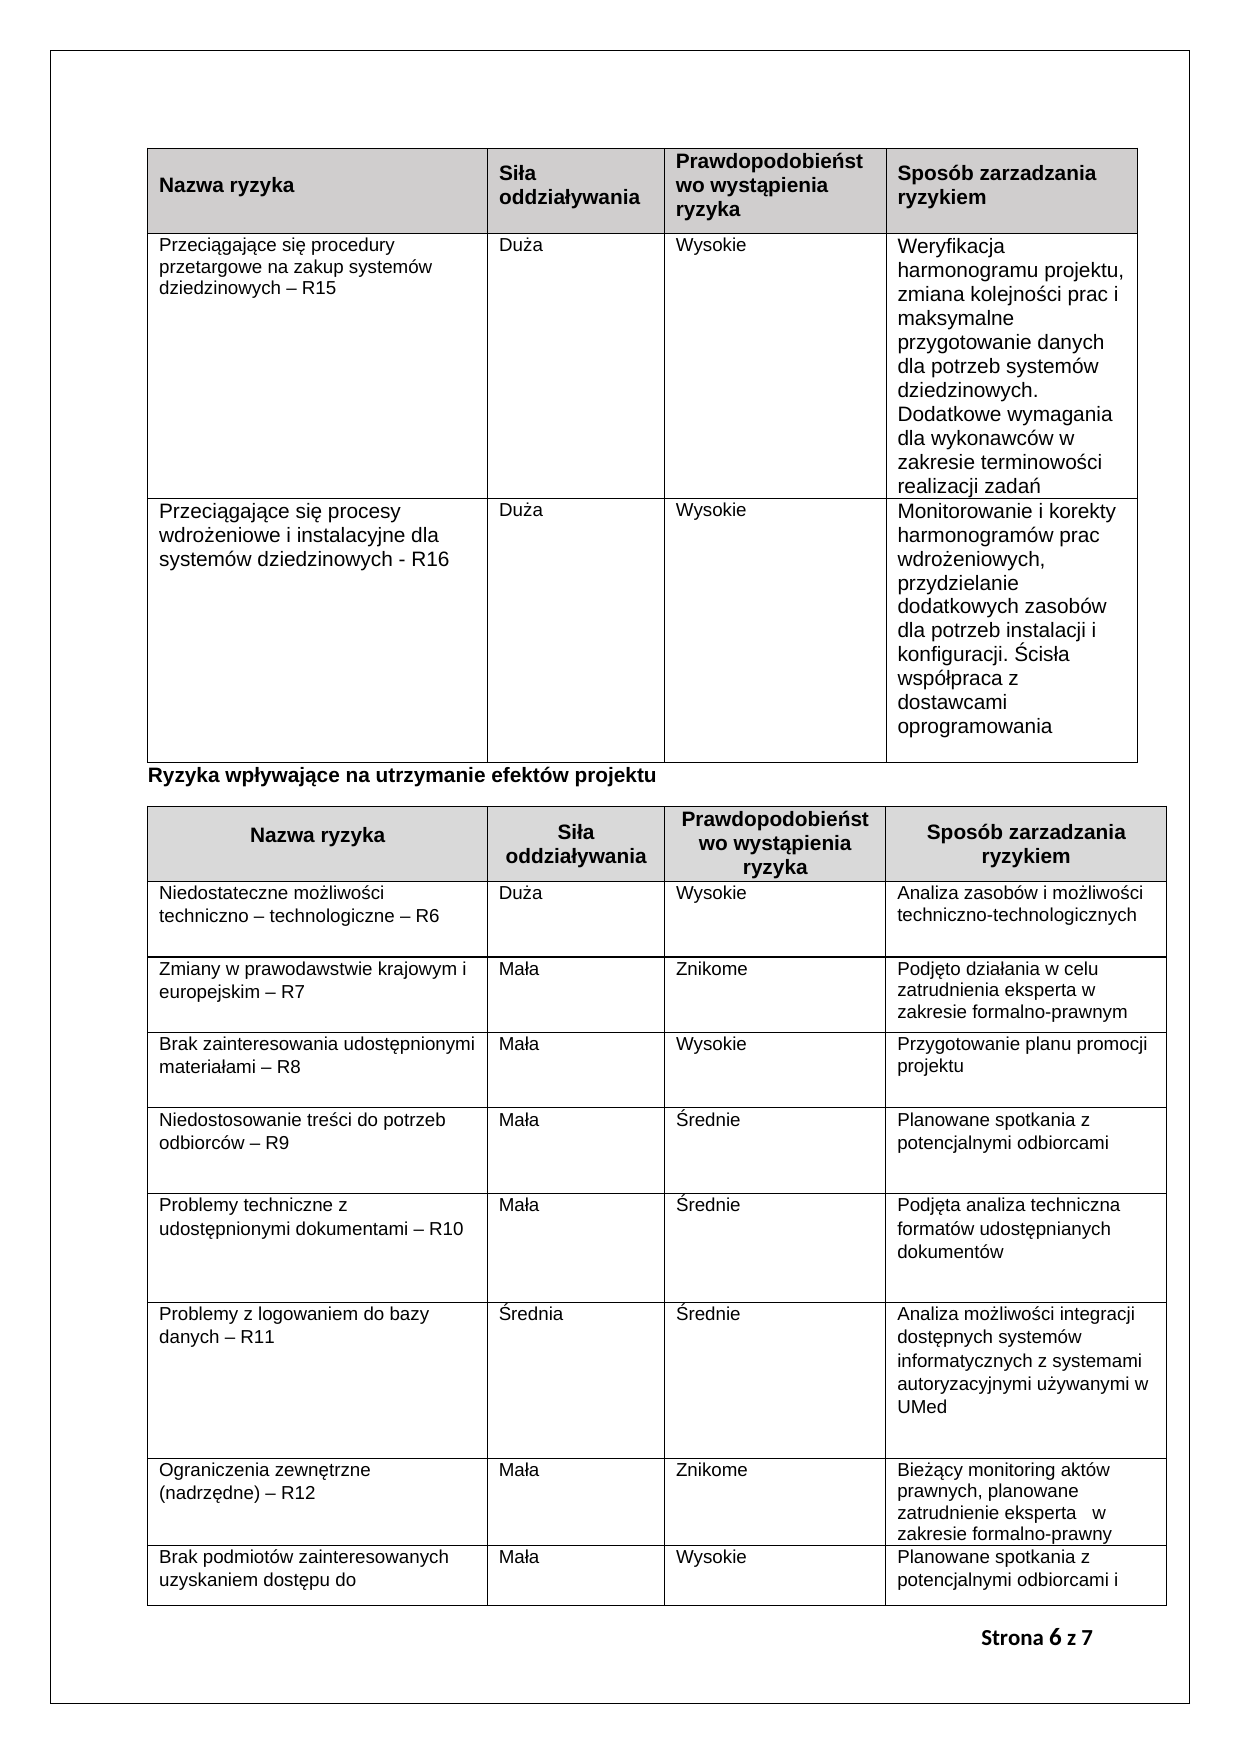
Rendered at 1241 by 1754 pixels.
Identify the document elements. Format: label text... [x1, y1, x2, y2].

table_cell Weryfikacja harmonogramu projektu, zmiana kolejności prac i maksymalne przygotowanie danych dla potrzeb systemów dziedzinowych. Dodatkowe wymagania dla wykonawców w zakresie terminowości realizacji zadań [887, 234, 1137, 497]
table_cell Mała [488, 1194, 664, 1302]
table_cell Mała [488, 1459, 664, 1545]
table_cell Brak zainteresowania udostępnionymi materiałami – R8 [148, 1033, 487, 1107]
table_cell Niedostosowanie treści do potrzeb odbiorców – R9 [148, 1108, 487, 1193]
table_cell Bieżący monitoring aktów prawnych, planowane zatrudnienie eksperta w zakresie formalno-prawny [886, 1459, 1166, 1545]
table_cell Średnie [665, 1194, 885, 1302]
table_cell Mała [488, 1108, 664, 1193]
table_cell Wysokie [665, 1033, 885, 1107]
table_header Sposób zarzadzania ryzykiem [887, 149, 1137, 233]
table_cell Wysokie [665, 499, 886, 762]
table_header Nazwa ryzyka [148, 807, 487, 881]
table_cell Ograniczenia zewnętrzne (nadrzędne) – R12 [148, 1459, 487, 1545]
table_header Sposób zarzadzania ryzykiem [886, 807, 1166, 881]
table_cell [886, 1546, 1166, 1605]
table_cell Wysokie [665, 1546, 885, 1605]
table_cell Wysokie [665, 882, 885, 956]
table_cell Zmiany w prawodawstwie krajowym i europejskim – R7 [148, 958, 487, 1032]
table_cell Problemy techniczne z udostępnionymi dokumentami – R10 [148, 1194, 487, 1302]
table_cell Przygotowanie planu promocji projektu [886, 1033, 1166, 1107]
table_header Prawdopodobieństwo wystąpienia ryzyka [665, 807, 885, 881]
table_cell Przeciągające się procesy wdrożeniowe i instalacyjne dla systemów dziedzinowych - R16 [148, 499, 487, 762]
table_cell Średnia [488, 1303, 664, 1457]
table_cell Analiza zasobów i możliwości techniczno-technologicznych [886, 882, 1166, 956]
table_cell Mała [488, 958, 664, 1032]
table_header Siła oddziaływania [488, 149, 664, 233]
table_cell Monitorowanie i korekty harmonogramów prac wdrożeniowych, przydzielanie dodatkowych zasobów dla potrzeb instalacji i konfiguracji. Ścisła współpraca z dostawcami oprogramowania [887, 499, 1137, 762]
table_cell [148, 1546, 487, 1605]
text Ryzyka wpływające na utrzymanie efektów projektu [148, 763, 1093, 787]
table_cell Analiza możliwości integracji dostępnych systemów informatycznych z systemami autoryzacyjnymi używanymi w UMed [886, 1303, 1166, 1457]
table_cell Problemy z logowaniem do bazy danych – R11 [148, 1303, 487, 1457]
table_cell Mała [488, 1546, 664, 1605]
table_cell Duża [488, 882, 664, 956]
table_cell Duża [488, 234, 664, 497]
table_cell Znikome [665, 1459, 885, 1545]
table_header Siła oddziaływania [488, 807, 664, 881]
table_cell Podjęta analiza techniczna formatów udostępnianych dokumentów [886, 1194, 1166, 1302]
table_cell Podjęto działania w celu zatrudnienia eksperta w zakresie formalno-prawnym [886, 958, 1166, 1032]
table_cell Średnie [665, 1303, 885, 1457]
table_cell Średnie [665, 1108, 885, 1193]
table_cell Planowane spotkania z potencjalnymi odbiorcami [886, 1108, 1166, 1193]
table_cell Niedostateczne możliwości techniczno – technologiczne – R6 [148, 882, 487, 956]
table_cell Duża [488, 499, 664, 762]
table_cell Przeciągające się procedury przetargowe na zakup systemów dziedzinowych – R15 [148, 234, 487, 497]
table_cell Znikome [665, 958, 885, 1032]
table_cell Wysokie [665, 234, 886, 497]
table_header Prawdopodobieństwo wystąpienia ryzyka [665, 149, 886, 233]
table_header Nazwa ryzyka [148, 149, 487, 233]
table_cell Mała [488, 1033, 664, 1107]
